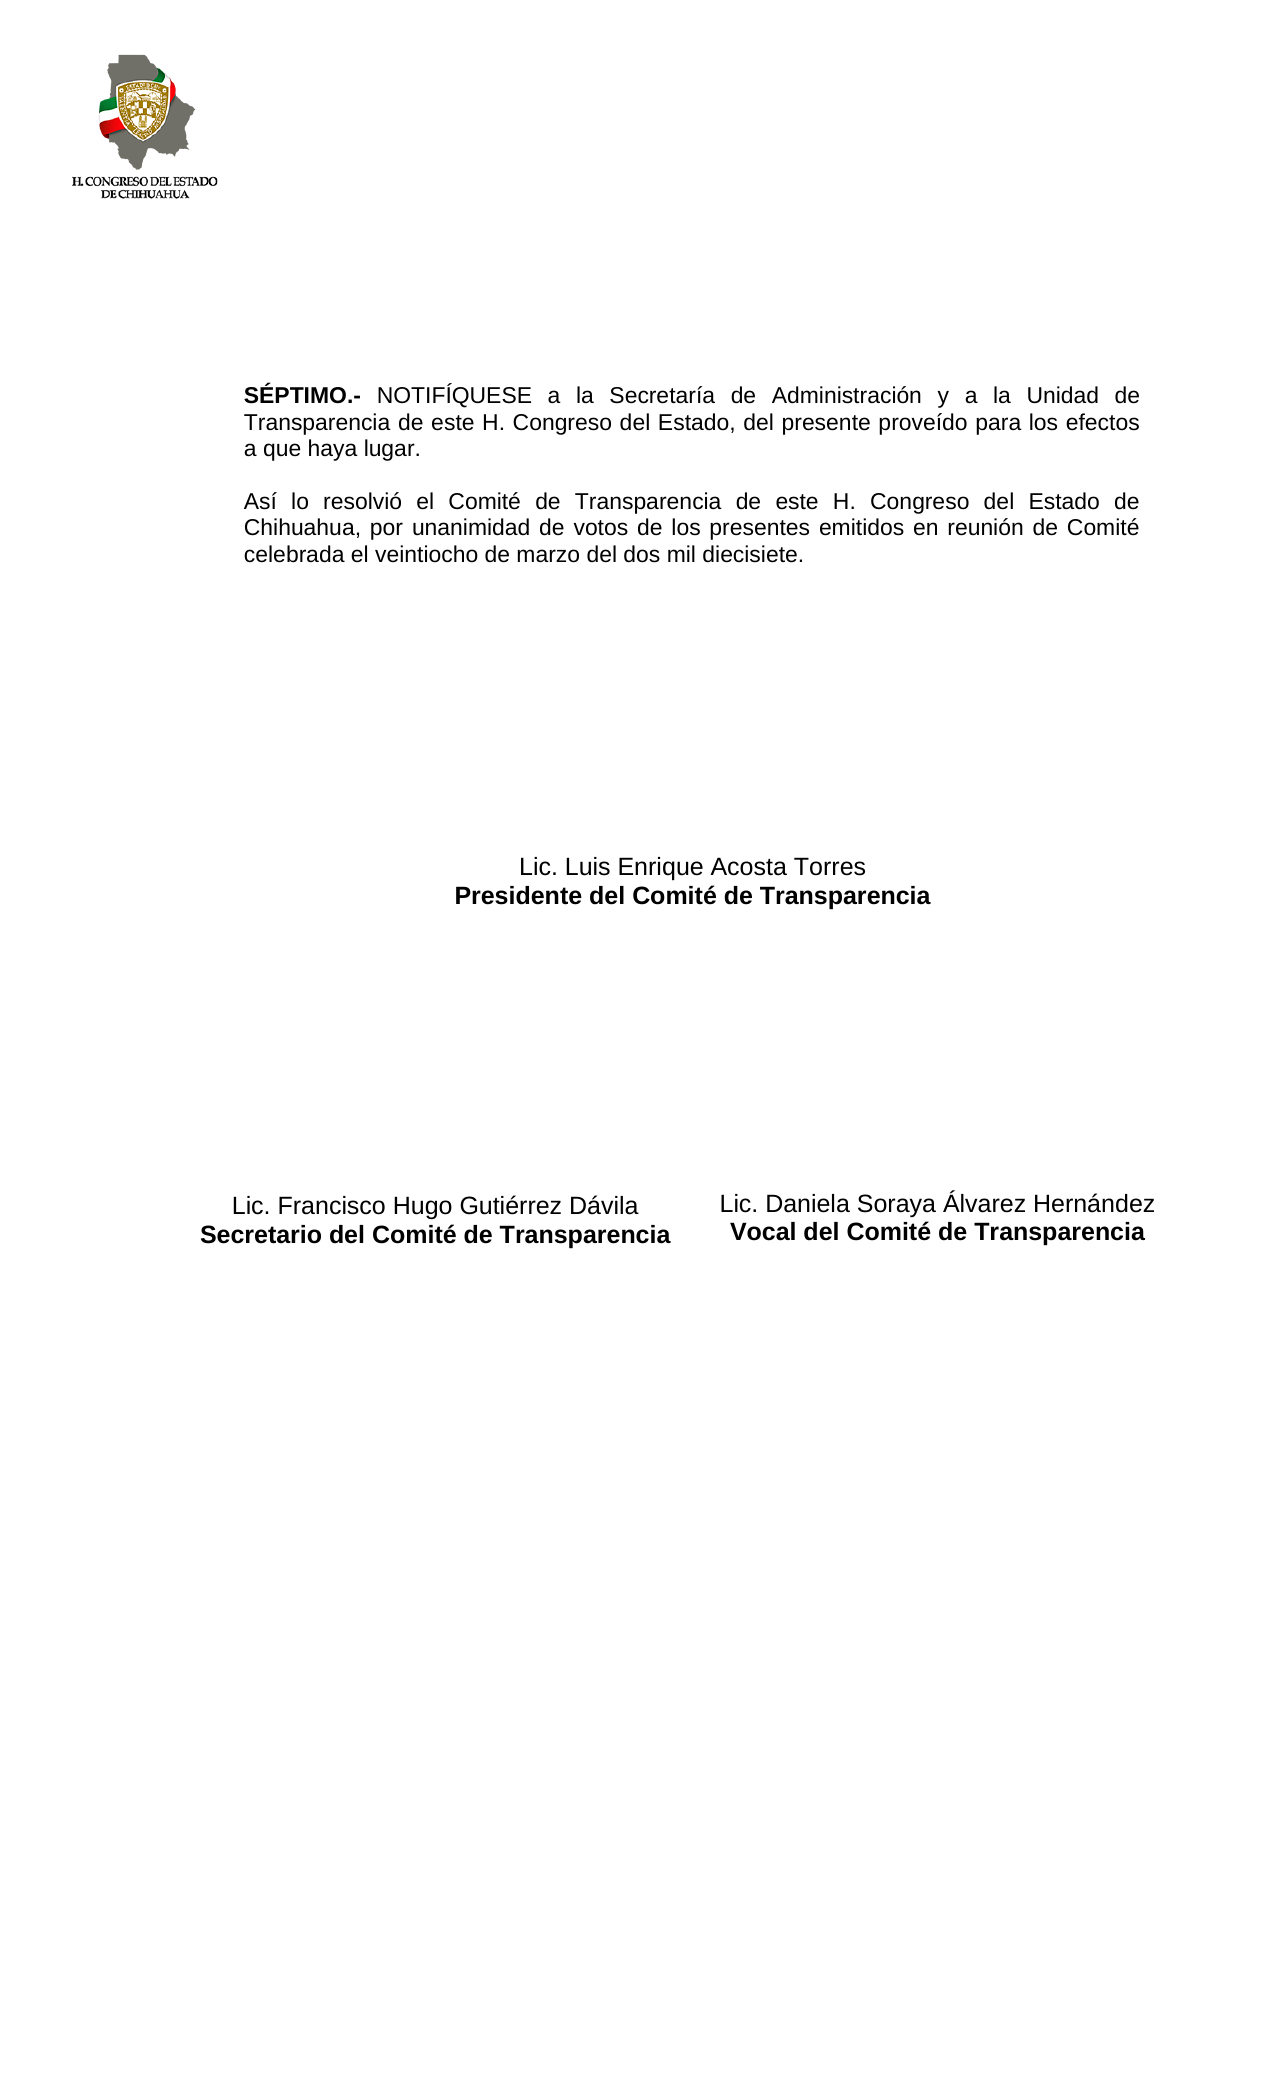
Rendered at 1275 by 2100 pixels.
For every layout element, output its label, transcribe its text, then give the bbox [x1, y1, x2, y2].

picture [62, 45, 227, 210]
text Así lo resolvió el Comité de Transparencia de este H. Congreso del Estado de Chihuahua, por unanimidad de votos de los presentes emitidos en reunión de Comité celebrada el veintiocho de marzo del dos mil diecisiete. [244, 488, 1141, 567]
text SÉPTIMO.- NOTIFÍQUESE a la Secretaría de Administración y a la Unidad de Transparencia de este H. Congreso del Estado, del presente proveído para los efectos a que haya lugar. [244, 382, 1141, 462]
